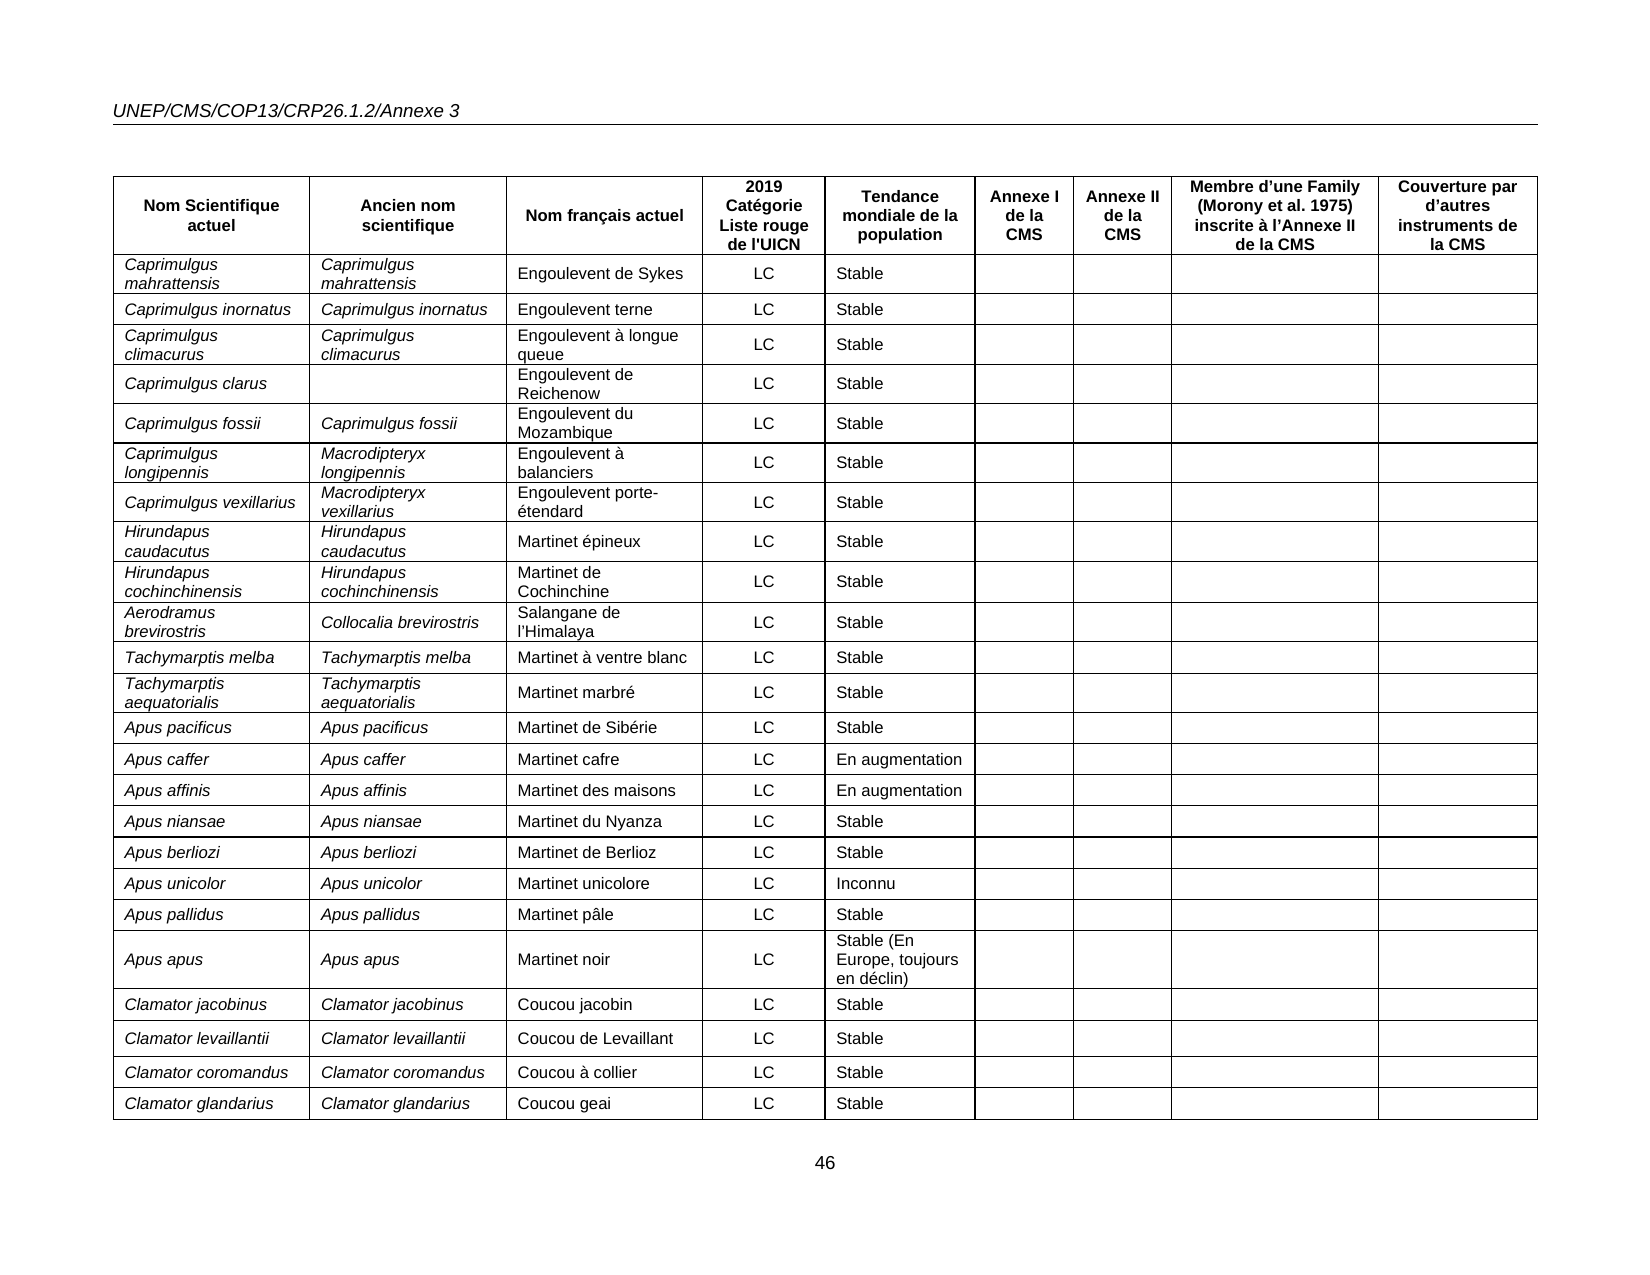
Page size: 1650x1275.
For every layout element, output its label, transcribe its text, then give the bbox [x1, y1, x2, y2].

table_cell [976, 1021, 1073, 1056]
table_cell [976, 325, 1073, 364]
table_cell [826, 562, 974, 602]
table_cell [1172, 325, 1378, 364]
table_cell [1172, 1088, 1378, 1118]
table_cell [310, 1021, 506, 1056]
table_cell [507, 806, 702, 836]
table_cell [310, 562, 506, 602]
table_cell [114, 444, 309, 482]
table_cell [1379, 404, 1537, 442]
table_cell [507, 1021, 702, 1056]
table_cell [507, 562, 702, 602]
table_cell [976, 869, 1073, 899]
table_cell Caprimulgus mahrattensis [114, 255, 309, 293]
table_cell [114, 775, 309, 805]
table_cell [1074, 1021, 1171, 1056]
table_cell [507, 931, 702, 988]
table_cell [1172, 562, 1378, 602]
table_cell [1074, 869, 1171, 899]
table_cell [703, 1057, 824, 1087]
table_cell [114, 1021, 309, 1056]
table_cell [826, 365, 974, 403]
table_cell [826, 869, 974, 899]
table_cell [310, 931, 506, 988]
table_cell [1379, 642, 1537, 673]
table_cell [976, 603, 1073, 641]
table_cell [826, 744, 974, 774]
table_cell [1379, 255, 1537, 293]
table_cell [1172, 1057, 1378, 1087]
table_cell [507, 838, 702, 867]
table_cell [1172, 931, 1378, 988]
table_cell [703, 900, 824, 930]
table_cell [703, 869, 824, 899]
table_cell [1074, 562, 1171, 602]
table_header Ancien nom scientifique [310, 177, 506, 254]
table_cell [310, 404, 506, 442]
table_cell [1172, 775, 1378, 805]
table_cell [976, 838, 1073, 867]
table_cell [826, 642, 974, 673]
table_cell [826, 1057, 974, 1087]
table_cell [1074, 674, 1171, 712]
table_cell [976, 255, 1073, 293]
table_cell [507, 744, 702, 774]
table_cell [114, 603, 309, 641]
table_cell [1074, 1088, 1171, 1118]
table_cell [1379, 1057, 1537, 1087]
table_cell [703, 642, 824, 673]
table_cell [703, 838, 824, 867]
table_cell LC [703, 325, 824, 364]
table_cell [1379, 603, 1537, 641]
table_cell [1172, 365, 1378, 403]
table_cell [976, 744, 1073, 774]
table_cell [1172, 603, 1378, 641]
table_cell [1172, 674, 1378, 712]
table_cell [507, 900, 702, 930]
table_cell Stable [826, 325, 974, 364]
table_cell Caprimulgus mahrattensis [310, 255, 506, 293]
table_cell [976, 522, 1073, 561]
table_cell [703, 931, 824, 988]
table_cell Engoulevent de Reichenow [507, 365, 702, 403]
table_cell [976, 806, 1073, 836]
table_cell LC [703, 294, 824, 324]
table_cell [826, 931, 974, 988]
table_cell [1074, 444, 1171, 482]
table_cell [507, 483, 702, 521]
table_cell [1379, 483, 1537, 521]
table_cell Stable [826, 255, 974, 293]
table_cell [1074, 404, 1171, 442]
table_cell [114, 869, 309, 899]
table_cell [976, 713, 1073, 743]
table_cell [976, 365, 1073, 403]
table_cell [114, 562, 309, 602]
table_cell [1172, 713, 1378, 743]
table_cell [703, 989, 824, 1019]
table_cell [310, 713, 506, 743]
table_cell Stable [826, 294, 974, 324]
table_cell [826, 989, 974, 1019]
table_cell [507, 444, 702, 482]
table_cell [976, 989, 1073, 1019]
table_header Nom français actuel [507, 177, 702, 254]
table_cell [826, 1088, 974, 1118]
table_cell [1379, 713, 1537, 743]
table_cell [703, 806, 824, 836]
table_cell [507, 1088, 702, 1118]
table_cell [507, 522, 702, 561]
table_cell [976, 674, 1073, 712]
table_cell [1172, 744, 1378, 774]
table_header Couverture par d’autres instruments de la CMS [1379, 177, 1537, 254]
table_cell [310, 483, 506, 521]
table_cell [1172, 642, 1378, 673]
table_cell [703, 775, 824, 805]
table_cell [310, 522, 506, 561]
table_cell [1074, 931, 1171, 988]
table_cell [976, 294, 1073, 324]
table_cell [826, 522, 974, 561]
table_cell [1379, 325, 1537, 364]
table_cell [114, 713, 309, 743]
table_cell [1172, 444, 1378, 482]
table_cell [1074, 294, 1171, 324]
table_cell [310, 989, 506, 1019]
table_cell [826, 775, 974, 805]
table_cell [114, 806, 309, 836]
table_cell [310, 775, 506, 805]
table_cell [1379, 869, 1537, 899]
table_cell Caprimulgus clarus [114, 365, 309, 403]
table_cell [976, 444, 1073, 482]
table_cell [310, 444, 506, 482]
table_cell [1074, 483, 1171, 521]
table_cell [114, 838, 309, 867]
table_header Annexe I de la CMS [976, 177, 1073, 254]
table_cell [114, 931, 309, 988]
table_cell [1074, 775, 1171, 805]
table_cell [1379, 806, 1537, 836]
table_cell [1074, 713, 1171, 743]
table_cell Engoulevent à longue queue [507, 325, 702, 364]
table_cell [1172, 255, 1378, 293]
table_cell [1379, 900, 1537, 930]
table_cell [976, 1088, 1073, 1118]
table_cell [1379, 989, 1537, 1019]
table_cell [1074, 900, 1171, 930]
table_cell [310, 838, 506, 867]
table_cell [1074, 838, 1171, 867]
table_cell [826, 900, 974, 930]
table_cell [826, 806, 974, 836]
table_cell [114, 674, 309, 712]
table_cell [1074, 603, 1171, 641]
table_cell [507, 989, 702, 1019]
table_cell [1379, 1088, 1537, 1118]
table_cell Engoulevent de Sykes [507, 255, 702, 293]
table_header 2019 Catégorie Liste rouge de l'UICN [703, 177, 824, 254]
table_cell Caprimulgus inornatus [114, 294, 309, 324]
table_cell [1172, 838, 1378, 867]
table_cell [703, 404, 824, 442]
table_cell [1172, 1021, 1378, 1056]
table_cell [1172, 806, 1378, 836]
table_header Annexe II de la CMS [1074, 177, 1171, 254]
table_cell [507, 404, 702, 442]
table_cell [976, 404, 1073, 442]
table_cell LC [703, 255, 824, 293]
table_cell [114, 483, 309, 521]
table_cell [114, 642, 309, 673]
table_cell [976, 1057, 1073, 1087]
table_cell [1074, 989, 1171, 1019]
table_header Membre d’une Family (Morony et al. 1975) inscrite à l’Annexe II de la CMS [1172, 177, 1378, 254]
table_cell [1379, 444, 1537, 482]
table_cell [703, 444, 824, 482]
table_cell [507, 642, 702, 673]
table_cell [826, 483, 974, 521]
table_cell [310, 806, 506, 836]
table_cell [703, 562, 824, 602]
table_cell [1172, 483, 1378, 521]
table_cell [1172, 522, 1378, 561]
table_header Tendance mondiale de la population [826, 177, 974, 254]
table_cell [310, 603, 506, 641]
table_cell Engoulevent terne [507, 294, 702, 324]
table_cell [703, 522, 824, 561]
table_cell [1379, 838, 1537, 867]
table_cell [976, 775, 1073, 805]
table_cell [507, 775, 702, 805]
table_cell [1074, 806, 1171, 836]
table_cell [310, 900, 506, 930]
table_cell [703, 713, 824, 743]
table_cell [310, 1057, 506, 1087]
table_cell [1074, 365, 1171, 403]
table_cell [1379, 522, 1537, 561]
table_cell Caprimulgus climacurus [310, 325, 506, 364]
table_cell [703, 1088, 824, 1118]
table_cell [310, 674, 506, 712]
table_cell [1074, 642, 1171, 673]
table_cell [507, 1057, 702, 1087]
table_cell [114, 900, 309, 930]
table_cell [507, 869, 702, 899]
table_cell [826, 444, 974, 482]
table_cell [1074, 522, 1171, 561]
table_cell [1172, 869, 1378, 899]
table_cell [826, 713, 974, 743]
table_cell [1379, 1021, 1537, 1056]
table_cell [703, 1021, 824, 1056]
table_cell Caprimulgus inornatus [310, 294, 506, 324]
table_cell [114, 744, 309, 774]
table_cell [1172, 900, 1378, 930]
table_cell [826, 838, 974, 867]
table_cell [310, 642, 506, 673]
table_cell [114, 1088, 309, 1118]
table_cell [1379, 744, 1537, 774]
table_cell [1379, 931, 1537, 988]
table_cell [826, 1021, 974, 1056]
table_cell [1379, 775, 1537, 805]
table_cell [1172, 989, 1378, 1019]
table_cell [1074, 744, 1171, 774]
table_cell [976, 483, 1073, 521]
table_cell [310, 365, 506, 403]
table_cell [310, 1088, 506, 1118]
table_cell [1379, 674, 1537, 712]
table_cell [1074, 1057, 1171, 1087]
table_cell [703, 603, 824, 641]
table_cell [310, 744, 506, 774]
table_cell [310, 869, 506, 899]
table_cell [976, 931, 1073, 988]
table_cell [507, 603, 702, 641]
table_cell Caprimulgus climacurus [114, 325, 309, 364]
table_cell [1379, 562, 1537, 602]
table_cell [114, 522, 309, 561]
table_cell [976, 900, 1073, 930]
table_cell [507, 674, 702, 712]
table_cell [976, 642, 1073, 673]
table_cell [1172, 294, 1378, 324]
table_cell [1379, 294, 1537, 324]
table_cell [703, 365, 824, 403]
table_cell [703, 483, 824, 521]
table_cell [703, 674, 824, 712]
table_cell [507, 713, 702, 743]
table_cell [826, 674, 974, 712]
table_cell [1074, 255, 1171, 293]
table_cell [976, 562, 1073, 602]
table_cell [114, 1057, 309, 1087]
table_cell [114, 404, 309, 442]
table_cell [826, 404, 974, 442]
table_cell [1074, 325, 1171, 364]
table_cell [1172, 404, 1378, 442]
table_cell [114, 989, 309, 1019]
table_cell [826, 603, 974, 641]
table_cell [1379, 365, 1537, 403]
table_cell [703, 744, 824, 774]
table_header Nom Scientifique actuel [114, 177, 309, 254]
